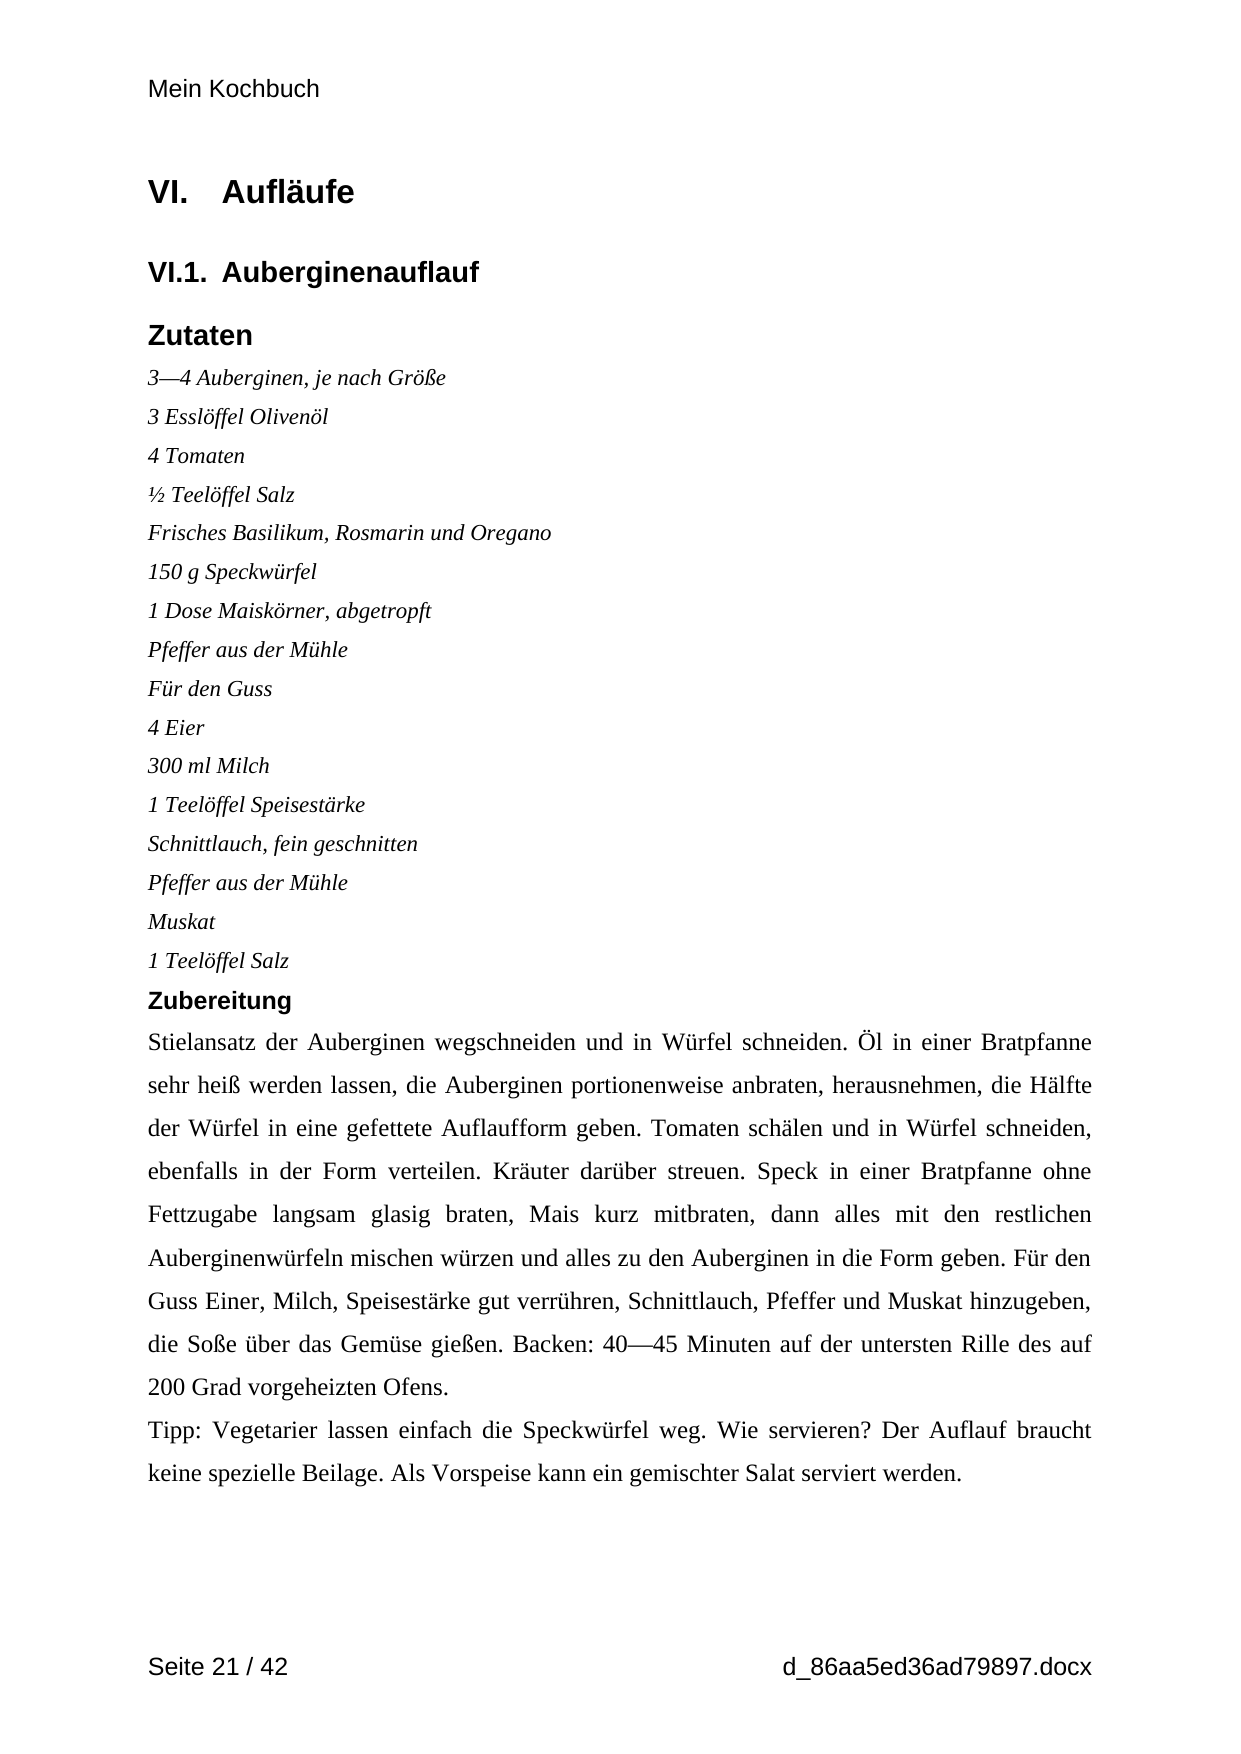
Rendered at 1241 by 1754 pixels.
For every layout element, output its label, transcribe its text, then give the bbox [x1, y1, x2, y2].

text ½ Teelöffel Salz [148, 481, 1093, 507]
subtitle Zubereitung [148, 986, 1093, 1014]
text Frisches Basilikum, Rosmarin und Oregano [148, 519, 1093, 546]
text Pfeffer aus der Mühle [148, 636, 1093, 662]
text 3 Esslöffel Olivenöl [148, 403, 1093, 429]
text Muskat [148, 908, 1093, 934]
subtitle Zutaten [148, 318, 1093, 352]
text 1 Teelöffel Speisestärke [148, 791, 1093, 818]
text Pfeffer aus der Mühle [148, 869, 1093, 896]
text Für den Guss [148, 675, 1093, 701]
text Stielansatz der Auberginen wegschneiden und in Würfel schneiden. Öl in einer Bratpfanne sehr heiß werden lassen, die Auberginen portionenweise anbraten, herausnehmen, die Hälfte der Würfel in eine gefettete Auflaufform geben. Tomaten schälen und in Würfel schneiden, ebenfalls in der Form verteilen. Kräuter darüber streuen. Speck in einer Bratpfanne ohne Fettzugabe langsam glasig braten, Mais kurz mitbraten, dann alles mit den restlichen Auberginenwürfeln mischen würzen und alles zu den Auberginen in die Form geben. Für den Guss Einer, Milch, Speisestärke gut verrühren, Schnittlauch, Pfeffer und Muskat hinzugeben, die Soße über das Gemüse gießen. Backen: 40—45 Minuten auf der untersten Rille des auf 200 Grad vorgeheizten Ofens. [148, 1027, 1093, 1401]
subtitle Auberginenauflauf [148, 255, 1093, 289]
text 1 Dose Maiskörner, abgetropft [148, 597, 1093, 623]
text 3—4 Auberginen, je nach Größe [148, 364, 1093, 390]
text 150 g Speckwürfel [148, 558, 1093, 585]
text 1 Teelöffel Salz [148, 947, 1093, 973]
text 4 Eier [148, 714, 1093, 740]
text 300 ml Milch [148, 753, 1093, 779]
text Tipp: Vegetarier lassen einfach die Speckwürfel weg. Wie servieren? Der Auflauf braucht keine spezielle Beilage. Als Vorspeise kann ein gemischter Salat serviert werden. [148, 1415, 1093, 1487]
text Schnittlauch, fein geschnitten [148, 830, 1093, 857]
text 4 Tomaten [148, 442, 1093, 468]
subtitle Aufläufe [148, 173, 1093, 211]
